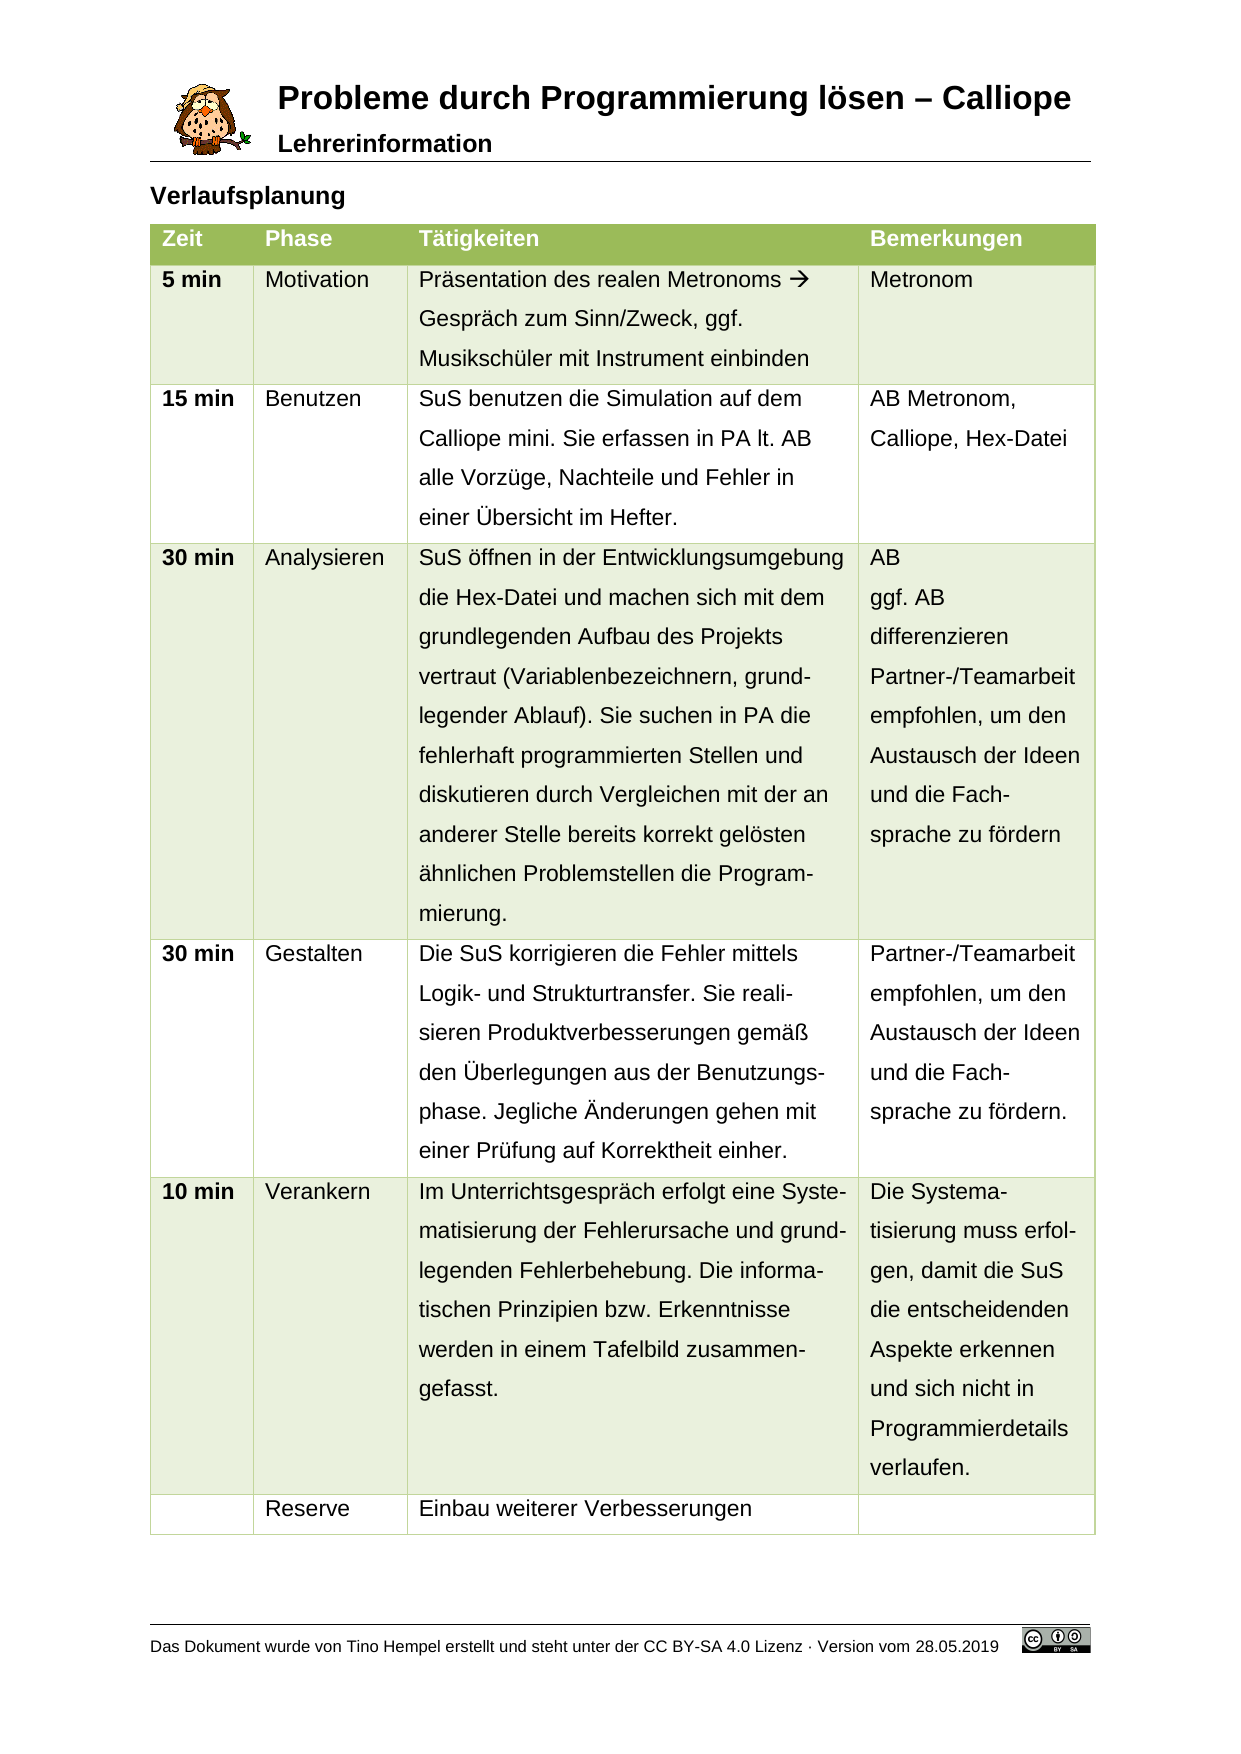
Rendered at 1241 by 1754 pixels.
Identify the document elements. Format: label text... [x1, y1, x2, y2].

table_header Bemerkungen [859, 225, 1094, 265]
table_cell Einbau weiterer Verbesserungen [408, 1495, 858, 1534]
table_header Phase [254, 225, 407, 265]
picture [161, 75, 256, 161]
table_cell SuS benutzen die Simulation auf dem Calliope mini. Sie erfassen in PA lt. AB alle Vorzüge, Nachteile und Fehler in einer Übersicht im Hefter. [408, 385, 858, 543]
table_cell AB Metronom, Calliope, Hex-Datei [859, 385, 1094, 543]
table_cell 10 min [151, 1178, 253, 1494]
table_cell 30 min [151, 544, 253, 939]
table_cell [859, 1495, 1094, 1534]
table_header Tätigkeiten [408, 225, 858, 265]
table_cell Gestalten [254, 940, 407, 1177]
table_cell Verankern [254, 1178, 407, 1494]
table_cell Die SuS korrigieren die Fehler mittels Logik- und Strukturtransfer. Sie realisieren Produktverbesserungen gemäß den Überlegungen aus der Benutzungsphase. Jegliche Änderungen gehen mit einer Prüfung auf Korrektheit einher. [408, 940, 858, 1177]
table_cell 5 min [151, 266, 253, 384]
table_cell Partner-/Teamarbeit empfohlen, um den Austausch der Ideen und die Fachsprache zu fördern. [859, 940, 1094, 1177]
table_cell 15 min [151, 385, 253, 543]
table_cell SuS öffnen in der Entwicklungsumgebung die Hex-Datei und machen sich mit dem grundlegenden Aufbau des Projekts vertraut (Variablenbezeichnern, grundlegender Ablauf). Sie suchen in PA die fehlerhaft programmierten Stellen und diskutieren durch Vergleichen mit der an anderer Stelle bereits korrekt gelösten ähnlichen Problemstellen die Programmierung. [408, 544, 858, 939]
table_cell Benutzen [254, 385, 407, 543]
picture [1022, 1627, 1091, 1653]
table_header Zeit [151, 225, 253, 265]
table_cell [151, 1495, 253, 1534]
table_cell Metronom [859, 266, 1094, 384]
table_cell Präsentation des realen Metronoms Gespräch zum Sinn/Zweck, ggf. Musikschüler mit Instrument einbinden [408, 266, 858, 384]
table_cell Im Unterrichtsgespräch erfolgt eine Systematisierung der Fehlerursache und grundlegenden Fehlerbehebung. Die informatischen Prinzipien bzw. Erkenntnisse werden in einem Tafelbild zusammengefasst. [408, 1178, 858, 1494]
table_cell Die Systematisierung muss erfolgen, damit die SuS die entscheidenden Aspekte erkennen und sich nicht in Programmierdetails verlaufen. [859, 1178, 1094, 1494]
table_cell 30 min [151, 940, 253, 1177]
table_cell Motivation [254, 266, 407, 384]
table_cell Analysieren [254, 544, 407, 939]
table_cell AB ggf. AB differenzieren Partner-/Teamarbeit empfohlen, um den Austausch der Ideen und die Fachsprache zu fördern [859, 544, 1094, 939]
subtitle Verlaufsplanung [150, 181, 1090, 210]
table_cell Reserve [254, 1495, 407, 1534]
